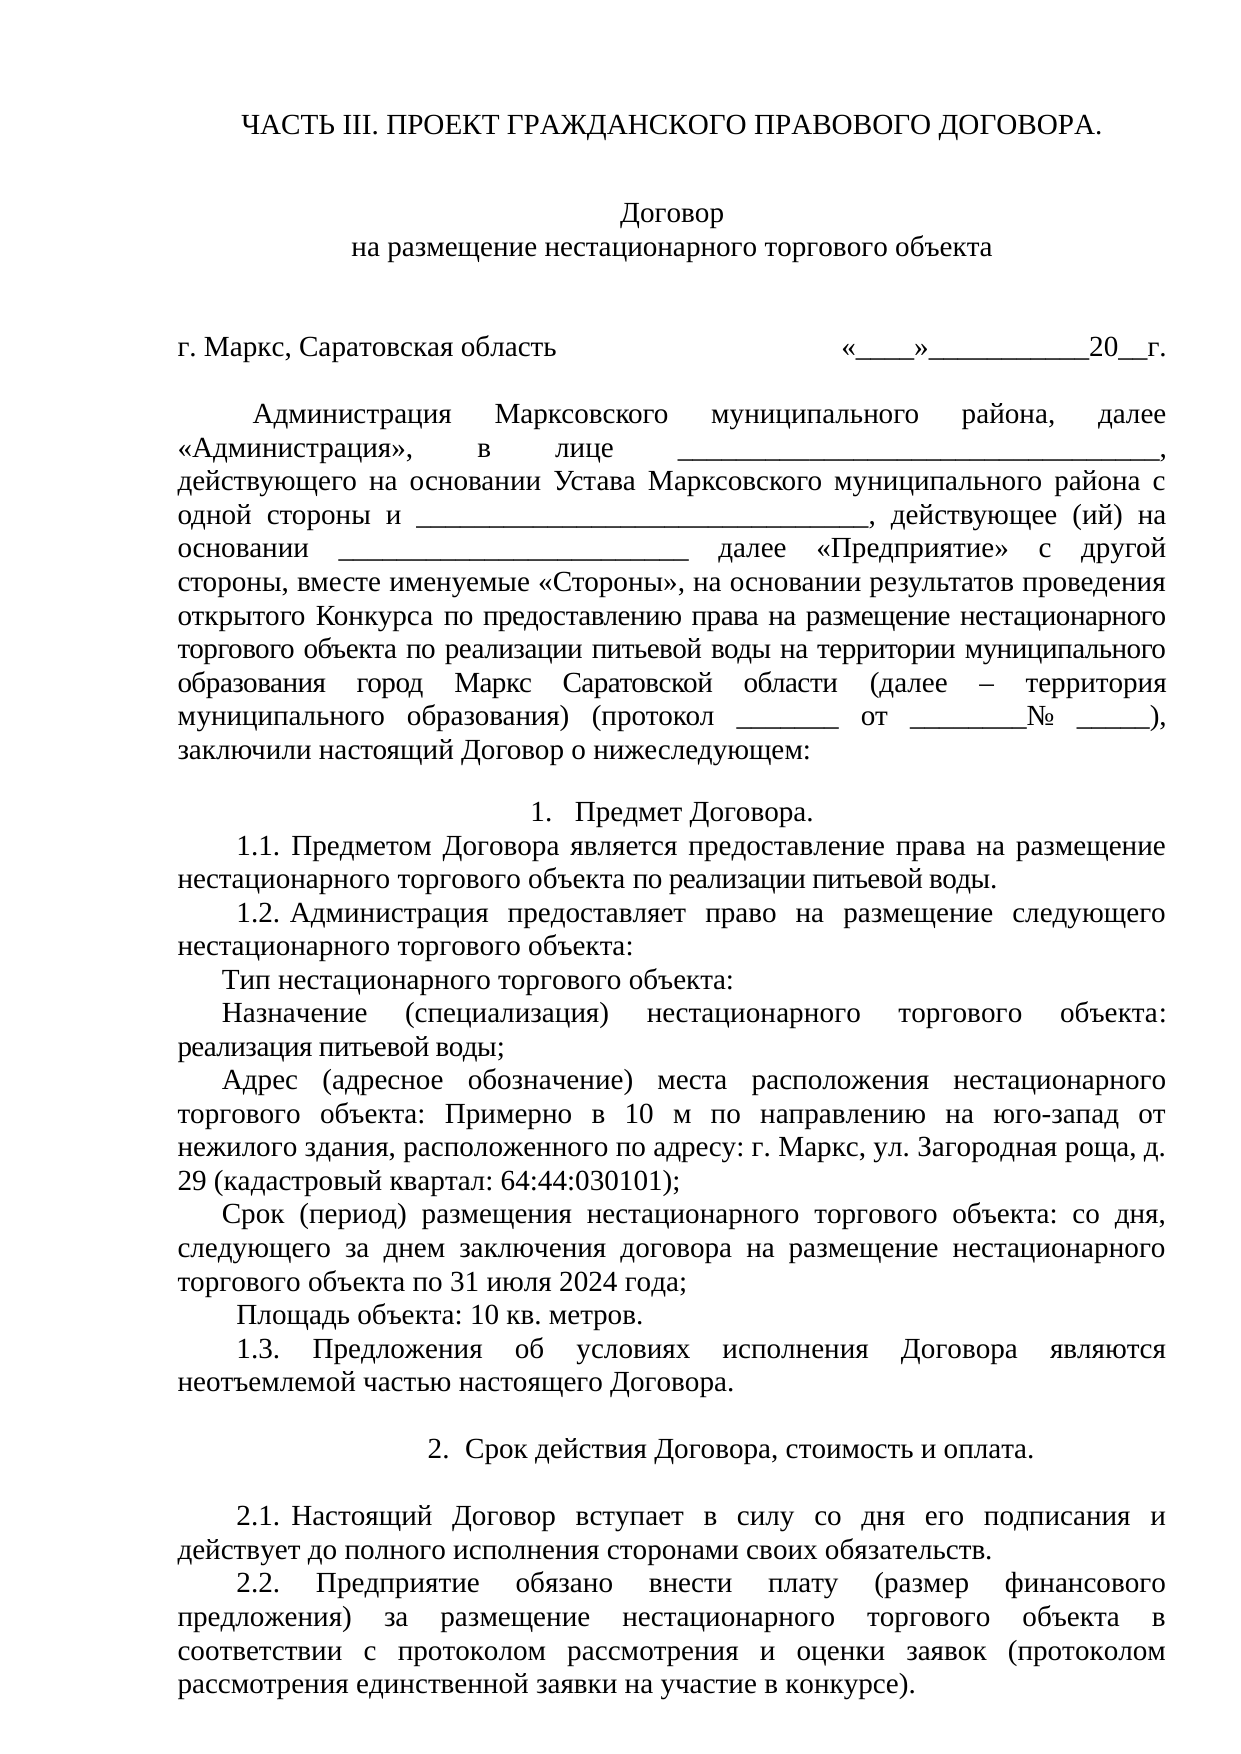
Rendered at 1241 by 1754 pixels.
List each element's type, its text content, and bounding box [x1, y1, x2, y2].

text ЧАСТЬ III. ПРОЕКТ ГРАЖДАНСКОГО ПРАВОВОГО ДОГОВОРА. [177, 107, 1167, 141]
text Площадь объекта: 10 кв. метров. [177, 1297, 1167, 1331]
text Договор [177, 195, 1167, 229]
list Предмет Договора. [177, 794, 1167, 828]
title Тип нестационарного торгового объекта: [177, 962, 1167, 995]
text Администрация Марксовского муниципального района, далее «Администрация», в лице _________________________________, действующего на основании Устава Марксовского муниципального района с одной стороны и _______________________________, действующее (ий) на основании ________________________ далее «Предприятие» с другой стороны, вместе именуемые «Стороны», на основании результатов проведения открытого Конкурса по предоставлению права на размещение нестационарного торгового объекта по реализации питьевой воды на территории муниципального образования город Маркс Саратовской области (далее – территория муниципального образования) (протокол _______ от ________№ _____), заключили настоящий Договор о нижеследующем: [177, 396, 1167, 765]
text г. Маркс, Саратовская область «____»___________20__г. [177, 329, 1167, 363]
text 2.2. Предприятие обязано внести плату (размер финансового предложения) за размещение нестационарного торгового объекта в соответствии с протоколом рассмотрения и оценки заявок (протоколом рассмотрения единственной заявки на участие в конкурсе). [177, 1566, 1167, 1700]
text на размещение нестационарного торгового объекта [177, 229, 1167, 262]
list Срок действия Договора, стоимость и оплата. [295, 1431, 1167, 1465]
title Назначение (специализация) нестационарного торгового объекта: реализация питьевой воды; [177, 995, 1167, 1062]
title Срок (период) размещения нестационарного торгового объекта: со дня, следующего за днем заключения договора на размещение нестационарного торгового объекта по 31 июля 2024 года; [177, 1197, 1167, 1297]
text 2.1. Настоящий Договор вступает в силу со дня его подписания и действует до полного исполнения сторонами своих обязательств. [177, 1498, 1167, 1566]
text 1.2. Администрация предоставляет право на размещение следующего нестационарного торгового объекта: [177, 895, 1167, 962]
title Адрес (адресное обозначение) места расположения нестационарного торгового объекта: Примерно в 10 м по направлению на юго-запад от нежилого здания, расположенного по адресу: г. Маркс, ул. Загородная роща, д. 29 (кадастровый квартал: 64:44:030101); [177, 1062, 1167, 1197]
text 1.3. Предложения об условиях исполнения Договора являются неотъемлемой частью настоящего Договора. [177, 1331, 1167, 1398]
text 1.1. Предметом Договора является предоставление права на размещение нестационарного торгового объекта по реализации питьевой воды. [177, 828, 1167, 895]
